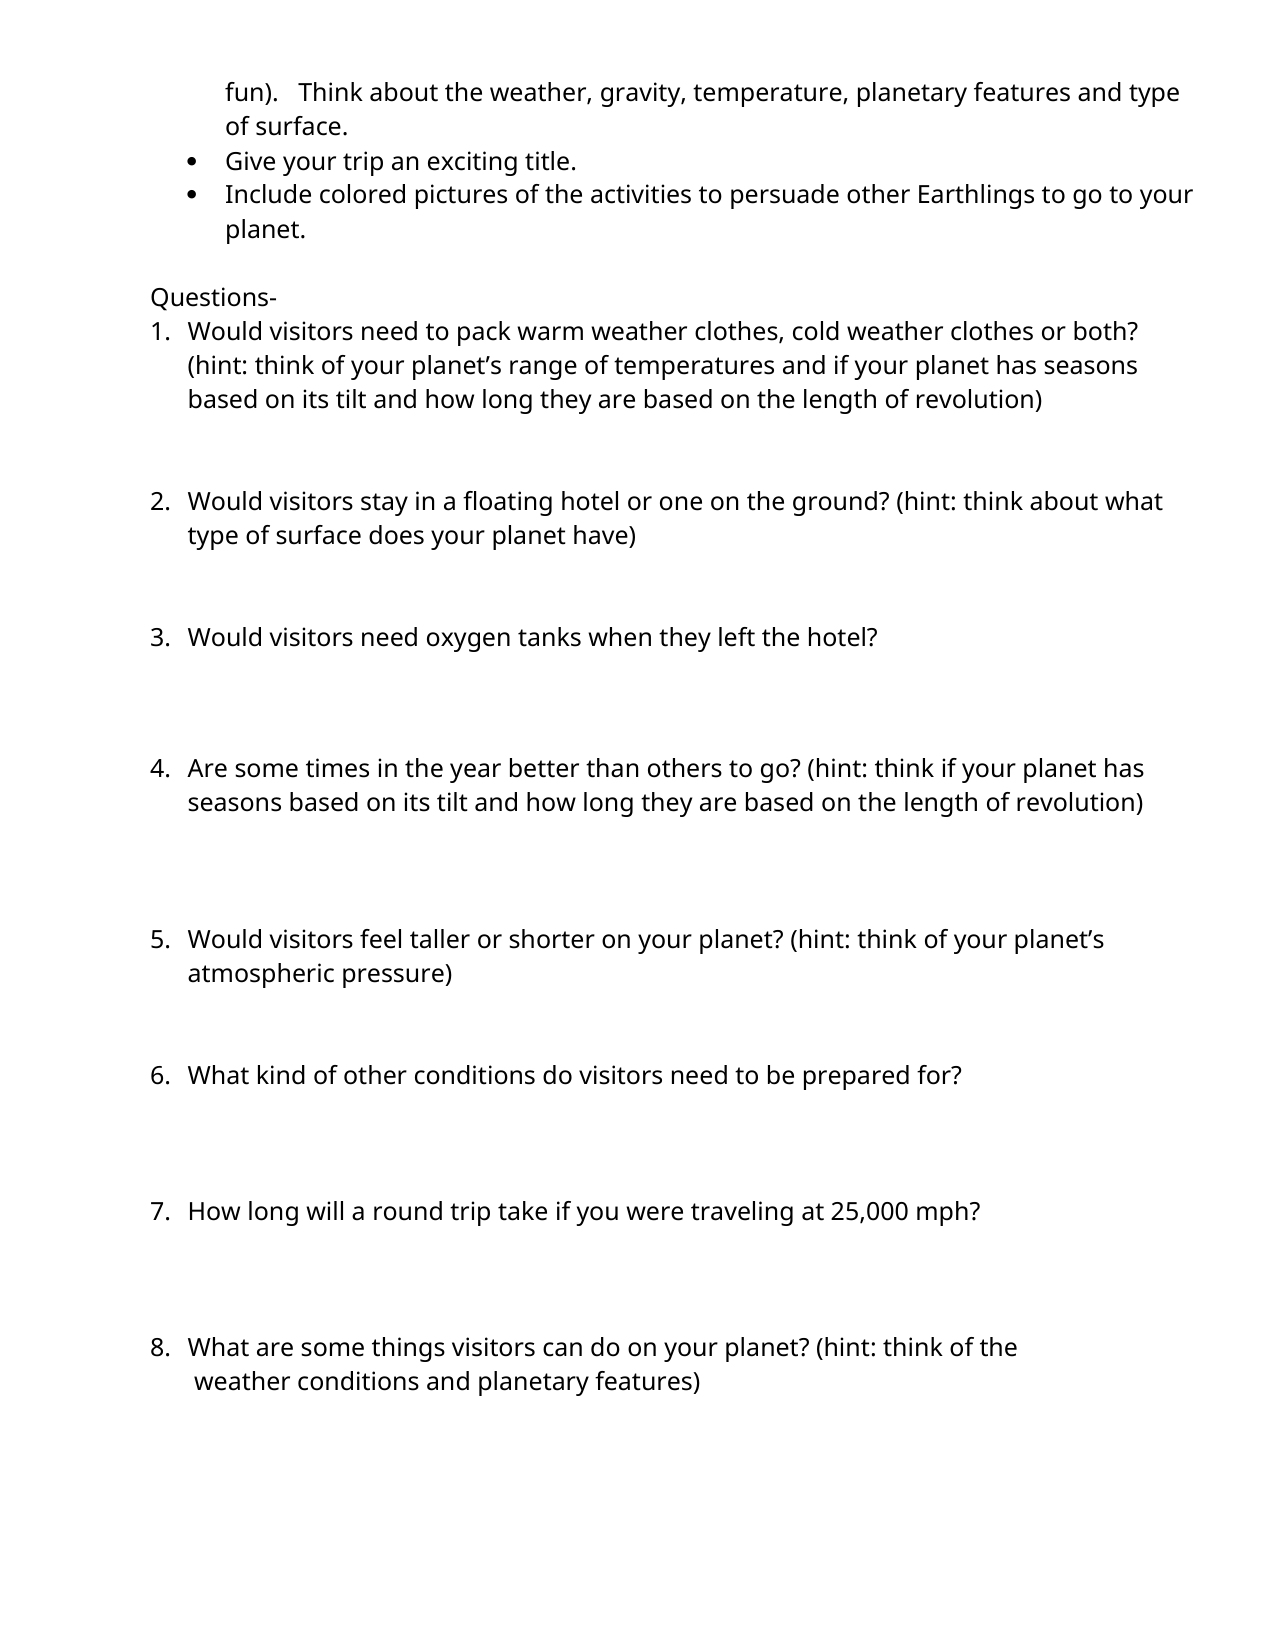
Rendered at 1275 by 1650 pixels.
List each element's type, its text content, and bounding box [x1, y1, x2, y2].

list Would visitors stay in a floating hotel or one on the ground? (hint: think about what type of surface does your planet have) [150, 484, 1200, 552]
list How long will a round trip take if you were traveling at 25,000 mph? [150, 1194, 1200, 1228]
list Are some times in the year better than others to go? (hint: think if your planet has seasons based on its tilt and how long they are based on the length of revolution) [150, 751, 1200, 819]
list Would visitors need oxygen tanks when they left the hotel? [150, 620, 1200, 654]
list Give your trip an exciting title. [187, 143, 1200, 177]
list What kind of other conditions do visitors need to be prepared for? [150, 1057, 1200, 1092]
text Questions- [150, 279, 1200, 313]
list Would visitors need to pack warm weather clothes, cold weather clothes or both? (hint: think of your planet’s range of temperatures and if your planet has seasons based on its tilt and how long they are based on the length of revolution) [150, 313, 1200, 416]
list What are some things visitors can do on your planet? (hint: think of the weather conditions and planetary features) [150, 1330, 1200, 1398]
list Would visitors feel taller or shorter on your planet? (hint: think of your planet’s atmospheric pressure) [150, 921, 1200, 989]
list Include colored pictures of the activities to persuade other Earthlings to go to your planet. [187, 177, 1200, 245]
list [187, 75, 1200, 143]
